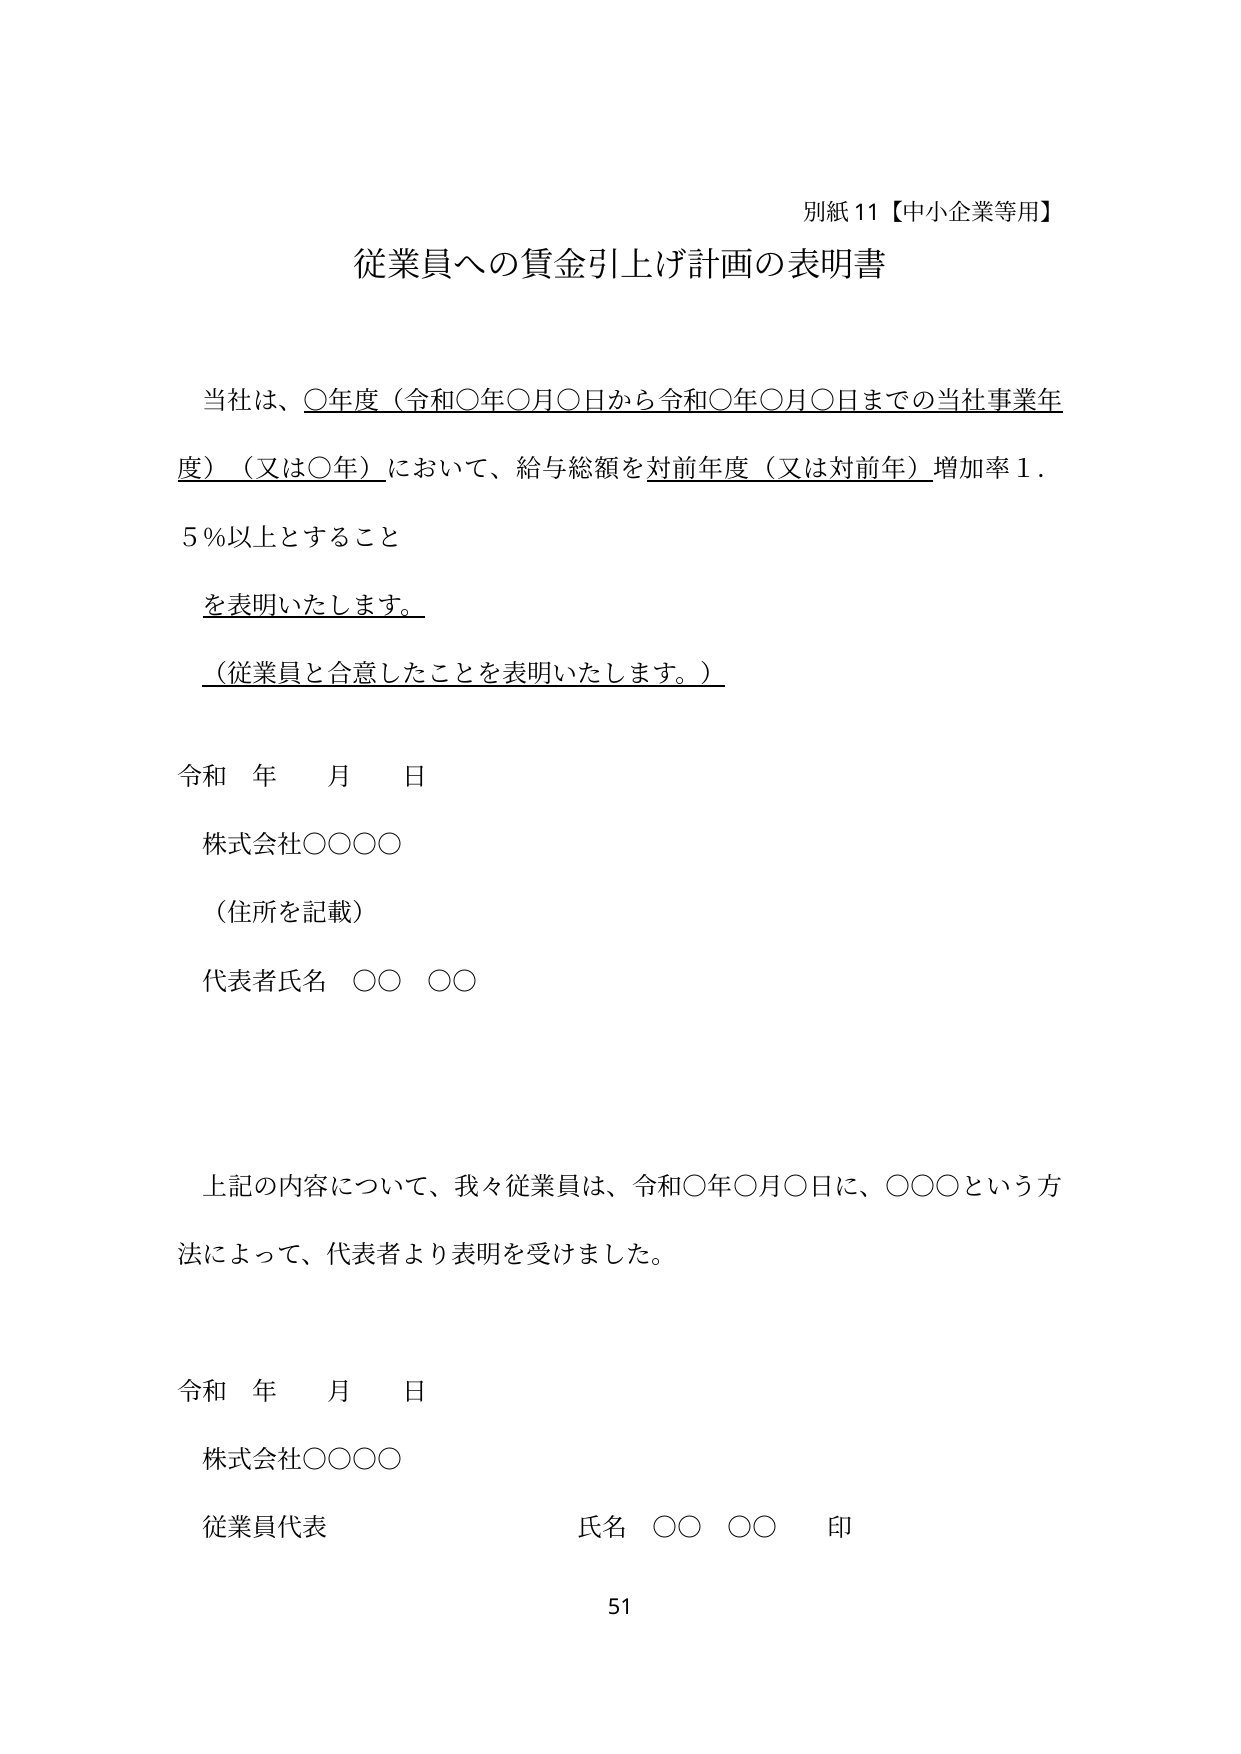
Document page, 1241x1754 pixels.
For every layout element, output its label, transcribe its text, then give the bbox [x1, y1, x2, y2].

text （従業員と合意したことを表明いたします。） [177, 638, 1063, 706]
text 令和 年 月 日 [177, 1355, 1063, 1424]
text 従業員への賃金引上げ計画の表明書 [177, 228, 1063, 296]
text 当社は、○年度（令和○年○月○日から令和○年○月○日までの当社事業年度）（又は○年）において、給与総額を対前年度（又は対前年）増加率１．５％以上とすること [177, 364, 1063, 569]
text （住所を記載） [177, 877, 1063, 945]
text 代表者氏名 ○○ ○○ [177, 945, 1063, 1014]
text 上記の内容について、我々従業員は、令和○年○月○日に、○○○という方法によって、代表者より表明を受けました。 [177, 1150, 1063, 1287]
text 別紙11【中小企業等用】 [177, 194, 1063, 228]
text 株式会社○○○○ [177, 1424, 1063, 1492]
text 株式会社○○○○ [177, 809, 1063, 877]
text 従業員代表 氏名 ○○ ○○ 印 [177, 1492, 1063, 1560]
text 令和 年 月 日 [177, 740, 1063, 809]
text を表明いたします。 [177, 569, 1063, 638]
